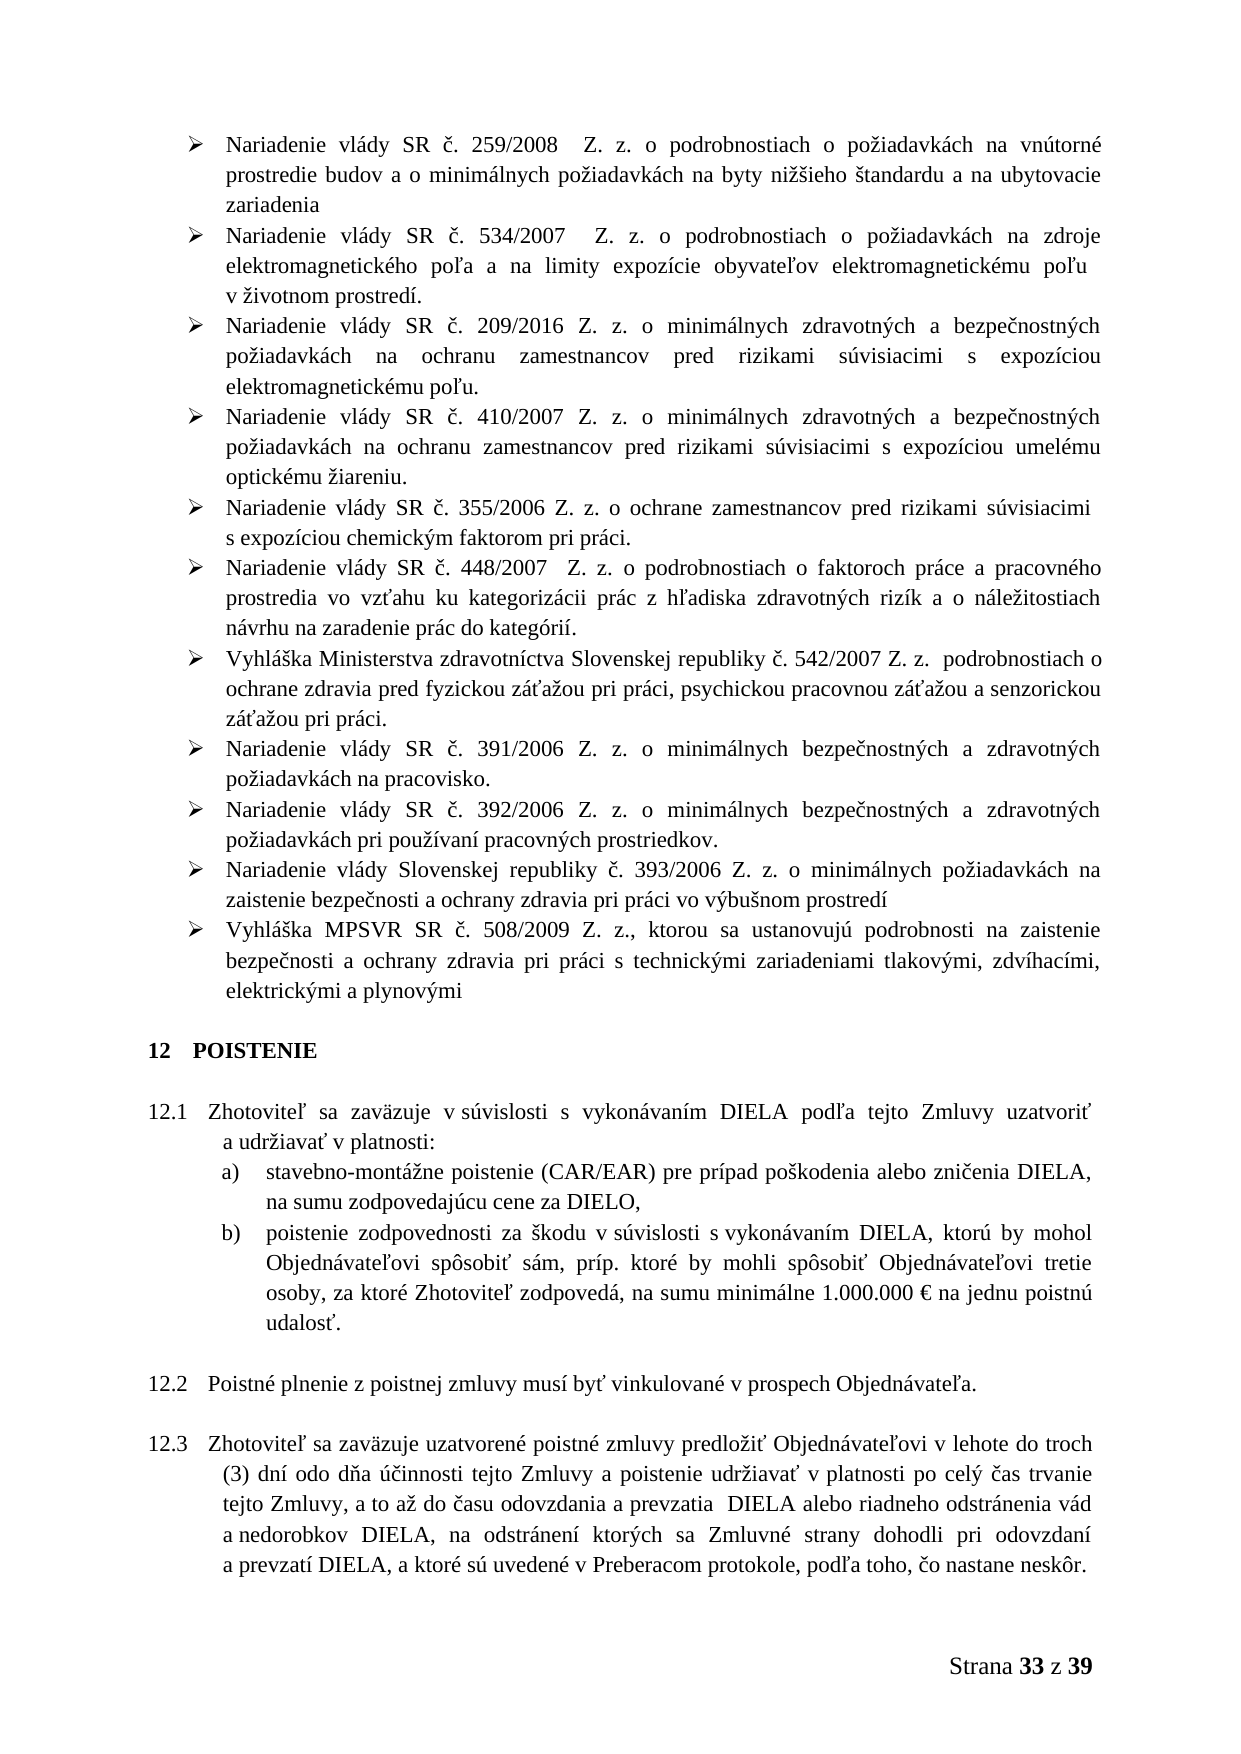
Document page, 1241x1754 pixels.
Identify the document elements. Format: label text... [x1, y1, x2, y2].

list Nariadenie vlády SR č. 448/2007 Z. z. o podrobnostiach o faktoroch práce a pracovného prostredia vo vzťahu ku kategorizácii prác z hľadiska zdravotných rizík a o náležitostiach návrhu na zaradenie prác do kategórií. [187, 554, 1102, 641]
list stavebno-montážne poistenie (CAR/EAR) pre prípad poškodenia alebo zničenia DIELA, na sumu zodpovedajúcu cene za DIELO, [221, 1158, 1093, 1215]
list Nariadenie vlády Slovenskej republiky č. 393/2006 Z. z. o minimálnych požiadavkách na zaistenie bezpečnosti a ochrany zdravia pri práci vo výbušnom prostredí [187, 856, 1102, 913]
list Poistné plnenie z poistnej zmluvy musí byť vinkulované v prospech Objednávateľa. [148, 1369, 1093, 1396]
list Nariadenie vlády SR č. 209/2016 Z. z. o minimálnych zdravotných a bezpečnostných požiadavkách na ochranu zamestnancov pred rizikami súvisiacimi s expozíciou elektromagnetickému poľu. [187, 312, 1102, 399]
list Nariadenie vlády SR č. 355/2006 Z. z. o ochrane zamestnancov pred rizikami súvisiacimi s expozíciou chemickým faktorom pri práci. [187, 493, 1102, 550]
list Nariadenie vlády SR č. 391/2006 Z. z. o minimálnych bezpečnostných a zdravotných požiadavkách na pracovisko. [187, 735, 1102, 792]
list Nariadenie vlády SR č. 392/2006 Z. z. o minimálnych bezpečnostných a zdravotných požiadavkách pri používaní pracovných prostriedkov. [187, 796, 1102, 852]
list Vyhláška MPSVR SR č. 508/2009 Z. z., ktorou sa ustanovujú podrobnosti na zaistenie bezpečnosti a ochrany zdravia pri práci s technickými zariadeniami tlakovými, zdvíhacími, elektrickými a plynovými [187, 916, 1102, 1003]
list Zhotoviteľ sa zaväzuje uzatvorené poistné zmluvy predložiť Objednávateľovi v lehote do troch (3) dní odo dňa účinnosti tejto Zmluvy a poistenie udržiavať v platnosti po celý čas trvanie tejto Zmluvy, a to až do času odovzdania a prevzatia DIELA alebo riadneho odstránenia vád a nedorobkov DIELA, na odstránení ktorých sa Zmluvné strany dohodli pri odovzdaní a prevzatí DIELA, a ktoré sú uvedené v Preberacom protokole, podľa toho, čo nastane neskôr. [148, 1430, 1093, 1577]
list Nariadenie vlády SR č. 410/2007 Z. z. o minimálnych zdravotných a bezpečnostných požiadavkách na ochranu zamestnancov pred rizikami súvisiacimi s expozíciou umelému optickému žiareniu. [187, 403, 1102, 490]
list Nariadenie vlády SR č. 259/2008 Z. z. o podrobnostiach o požiadavkách na vnútorné prostredie budov a o minimálnych požiadavkách na byty nižšieho štandardu a na ubytovacie zariadenia [187, 131, 1102, 218]
list Zhotoviteľ sa zaväzuje v súvislosti s vykonávaním DIELA podľa tejto Zmluvy uzatvoriť a udržiavať v platnosti: [148, 1098, 1093, 1154]
list Vyhláška Ministerstva zdravotníctva Slovenskej republiky č. 542/2007 Z. z. podrobnostiach o ochrane zdravia pred fyzickou záťažou pri práci, psychickou pracovnou záťažou a senzorickou záťažou pri práci. [187, 644, 1102, 731]
list poistenie zodpovednosti za škodu v súvislosti s vykonávaním DIELA, ktorú by mohol Objednávateľovi spôsobiť sám, príp. ktoré by mohli spôsobiť Objednávateľovi tretie osoby, za ktoré Zhotoviteľ zodpovedá, na sumu minimálne 1.000.000 € na jednu poistnú udalosť. [221, 1218, 1093, 1336]
list POISTENIE [148, 1037, 1093, 1064]
list Nariadenie vlády SR č. 534/2007 Z. z. o podrobnostiach o požiadavkách na zdroje elektromagnetického poľa a na limity expozície obyvateľov elektromagnetickému poľu v životnom prostredí. [187, 222, 1102, 308]
